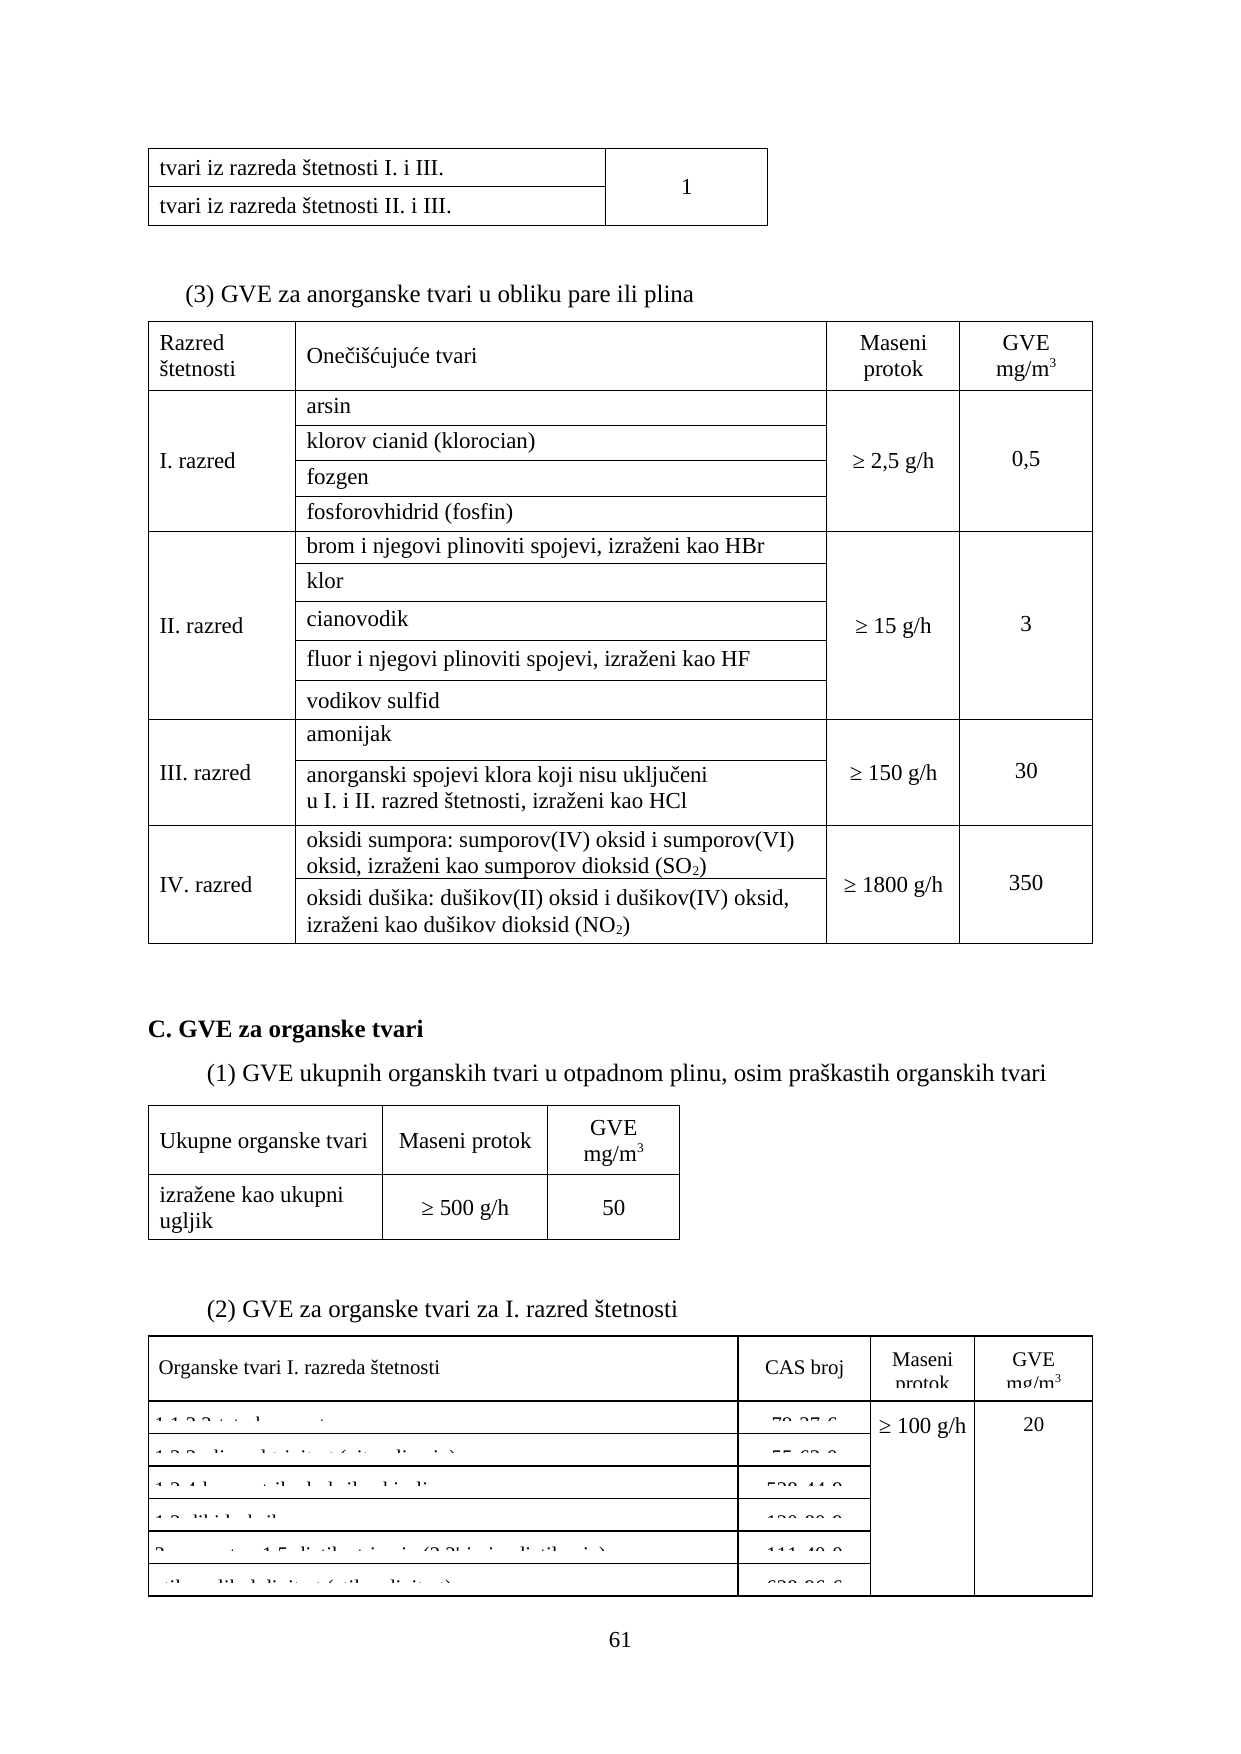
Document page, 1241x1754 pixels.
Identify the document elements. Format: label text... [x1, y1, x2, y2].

table_cell ≥ 150 g/h [827, 720, 959, 825]
table_header GVE mg/m3 [975, 1337, 1092, 1400]
table_cell ≥ 100 g/h [871, 1402, 974, 1595]
table_cell arsin [296, 391, 826, 425]
table_cell 350 [960, 826, 1092, 943]
table_cell klor [296, 564, 826, 601]
text (3) GVE za anorganske tvari u obliku pare ili plina [185, 279, 1093, 308]
table_header GVE mg/m3 [548, 1106, 679, 1174]
table_cell ≥ 1800 g/h [827, 826, 959, 943]
table_cell amonijak [296, 720, 826, 760]
table_cell 3-azapentan-1,5-dietilentriamin (2,2'-iminodietilamin) [149, 1532, 737, 1563]
table_cell tvari iz razreda štetnosti II. i III. [149, 187, 605, 224]
text (2) GVE za organske tvari za I. razred štetnosti [148, 1294, 1093, 1323]
table_header CAS broj [739, 1337, 870, 1400]
table_cell klorov cianid (klorocian) [296, 426, 826, 460]
table_cell 120-80-9 [739, 1499, 870, 1530]
table_header Ukupne organske tvari [149, 1106, 382, 1174]
table_cell cianovodik [296, 602, 826, 639]
table_cell II. razred [149, 532, 295, 719]
table_cell 528-44-9 [739, 1467, 870, 1498]
table_cell 1,1,2,2-tetrabromoetan [149, 1402, 737, 1433]
table_cell oksidi sumpora: sumporov(IV) oksid i sumporov(VI) oksid, izraženi kao sumporov dioksid (SO2) [296, 826, 826, 878]
table_cell fozgen [296, 461, 826, 496]
table_cell III. razred [149, 720, 295, 825]
table_header GVE mg/m3 [960, 322, 1092, 389]
table_cell 111-40-0 [739, 1532, 870, 1563]
table_header Razred štetnosti [149, 322, 295, 389]
table_cell 55-63-0 [739, 1434, 870, 1465]
table_cell 30 [960, 720, 1092, 825]
table_cell 20 [975, 1402, 1092, 1595]
table_cell 0,5 [960, 391, 1092, 531]
table_cell oksidi dušika: dušikov(II) oksid i dušikov(IV) oksid, izraženi kao dušikov dioksid (NO2) [296, 879, 826, 943]
table_header Onečišćujuće tvari [296, 322, 826, 389]
text (1) GVE ukupnih organskih tvari u otpadnom plinu, osim praškastih organskih tvari [148, 1058, 1093, 1086]
table_cell etilen-glikol dinitrat (etilen dinitrat) [149, 1564, 737, 1595]
table_cell ≥ 500 g/h [383, 1175, 547, 1239]
table_cell fosforovhidrid (fosfin) [296, 497, 826, 531]
table_cell 79-27-6 [739, 1402, 870, 1433]
table_cell fluor i njegovi plinoviti spojevi, izraženi kao HF [296, 641, 826, 680]
table_cell 50 [548, 1175, 679, 1239]
table_cell tvari iz razreda štetnosti I. i III. [149, 149, 605, 186]
table_cell ≥ 2,5 g/h [827, 391, 959, 531]
table_header Maseni protok [383, 1106, 547, 1174]
table_header Organske tvari I. razreda štetnosti [149, 1337, 737, 1400]
table_cell 1 [606, 149, 767, 224]
table_cell 1,2-dihidroksibenzen [149, 1499, 737, 1530]
table_cell 1,2,4-benzentrikarboksilna kiselina [149, 1467, 737, 1498]
table_cell I. razred [149, 391, 295, 531]
table_cell ≥ 15 g/h [827, 532, 959, 719]
table_cell izražene kao ukupni ugljik [149, 1175, 382, 1239]
table_cell vodikov sulfid [296, 681, 826, 719]
table_header Maseni protok [871, 1337, 974, 1400]
table_cell brom i njegovi plinoviti spojevi, izraženi kao HBr [296, 532, 826, 563]
table_header Maseni protok [827, 322, 959, 389]
table_cell 628-96-6 [739, 1564, 870, 1595]
table_cell 3 [960, 532, 1092, 719]
table_cell IV. razred [149, 826, 295, 943]
subtitle C. GVE za organske tvari [148, 1014, 1093, 1043]
table_cell anorganski spojevi klora koji nisu uključeni u I. i II. razred štetnosti, izraženi kao HCl [296, 761, 826, 825]
table_cell 1,2,3-glicerol trinitrat (nitroglicerin) [149, 1434, 737, 1465]
